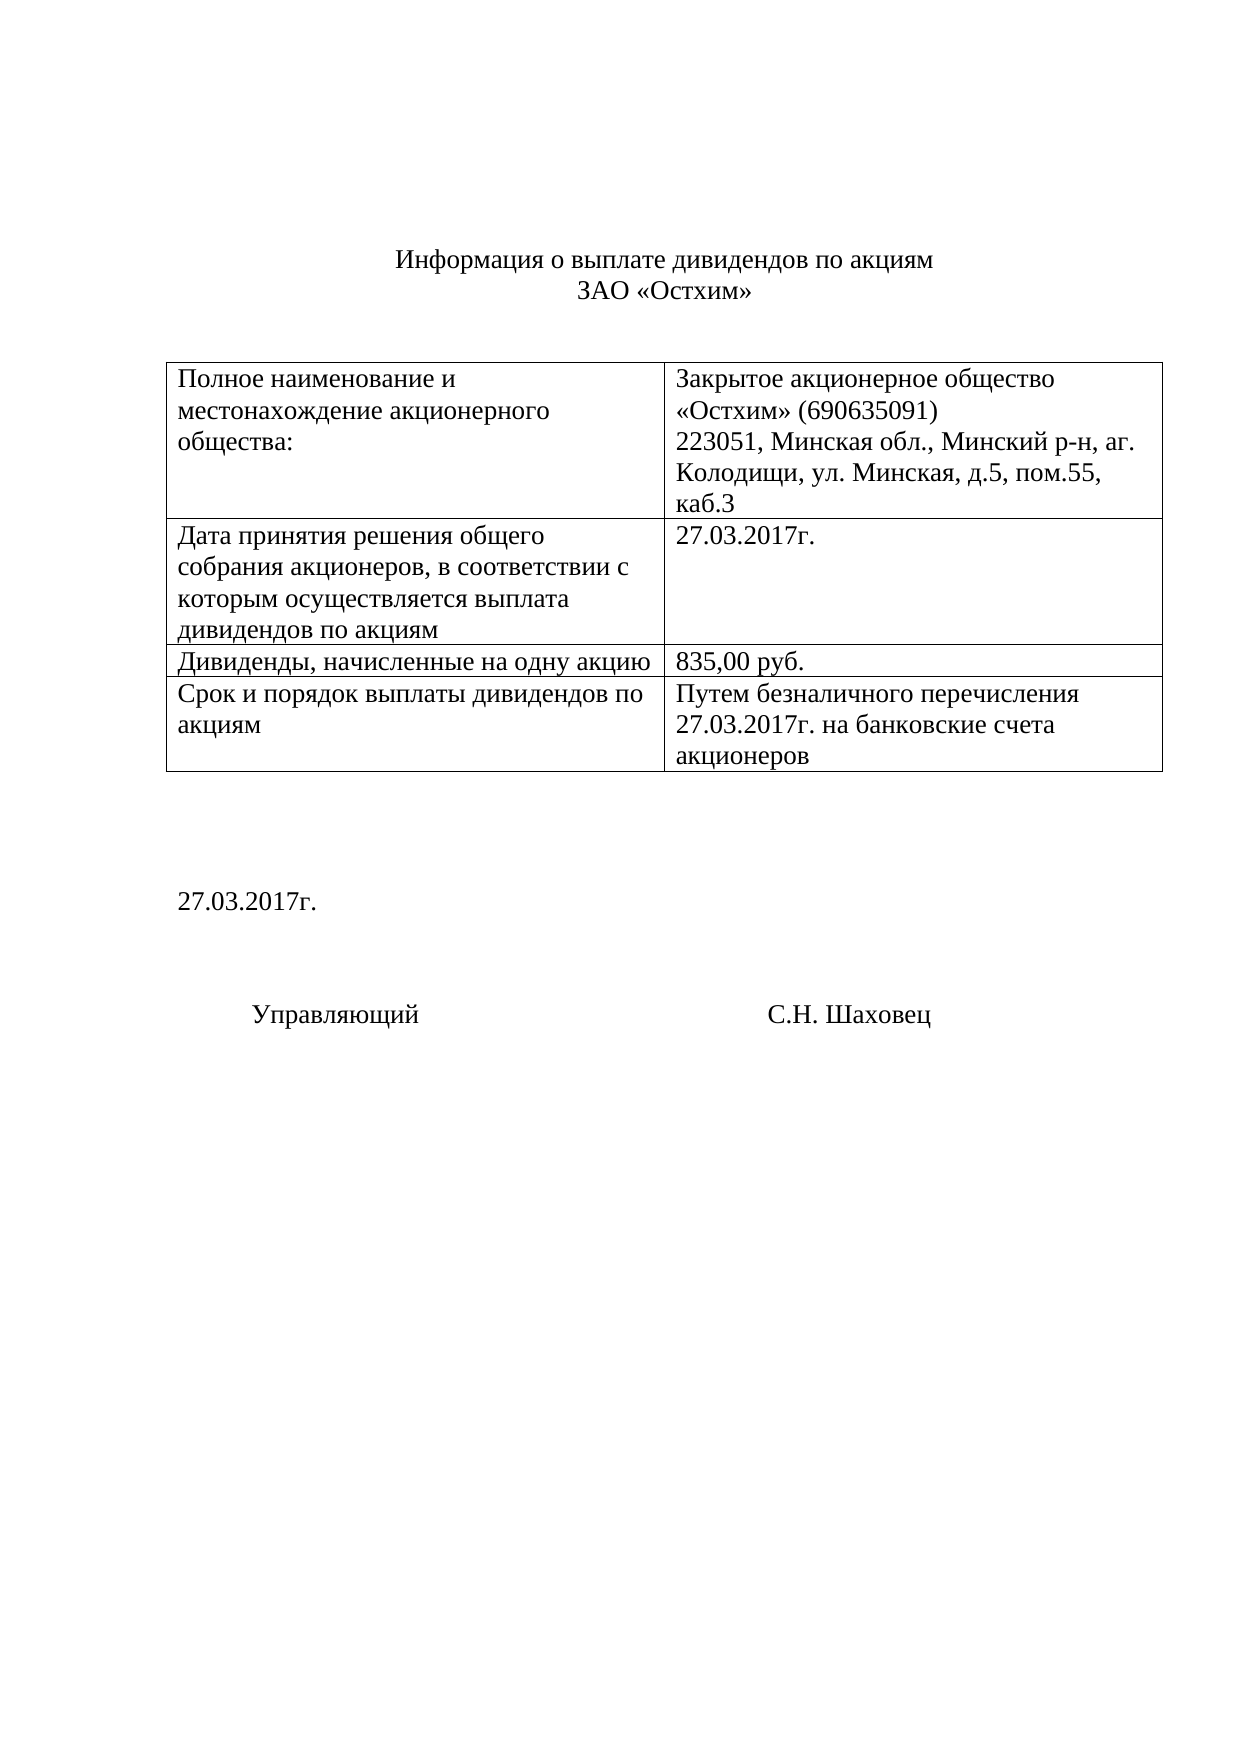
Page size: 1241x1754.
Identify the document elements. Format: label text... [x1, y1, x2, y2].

text Управляющий С.Н. Шаховец [177, 998, 1152, 1029]
table_cell Дата принятия решения общего собрания акционеров, в соответствии с которым осуществляется выплата дивидендов по акциям [167, 519, 664, 644]
text ЗАО «Остхим» [177, 274, 1152, 305]
table_cell Путем безналичного перечисления 27.03.2017г. на банковские счета акционеров [665, 677, 1162, 771]
table_header Полное наименование и местонахождение акционерного общества: [167, 363, 664, 518]
table_cell Дивиденды, начисленные на одну акцию [167, 645, 664, 676]
table_cell 27.03.2017г. [665, 519, 1162, 644]
text Информация о выплате дивидендов по акциям [177, 243, 1152, 274]
table_cell 835,00 руб. [665, 645, 1162, 676]
text 27.03.2017г. [177, 885, 1152, 916]
table_header Закрытое акционерное общество «Остхим» (690635091) 223051, Минская обл., Минский р-н, аг. Колодищи, ул. Минская, д.5, пом.55, каб.3 [665, 363, 1162, 518]
table_cell Срок и порядок выплаты дивидендов по акциям [167, 677, 664, 771]
